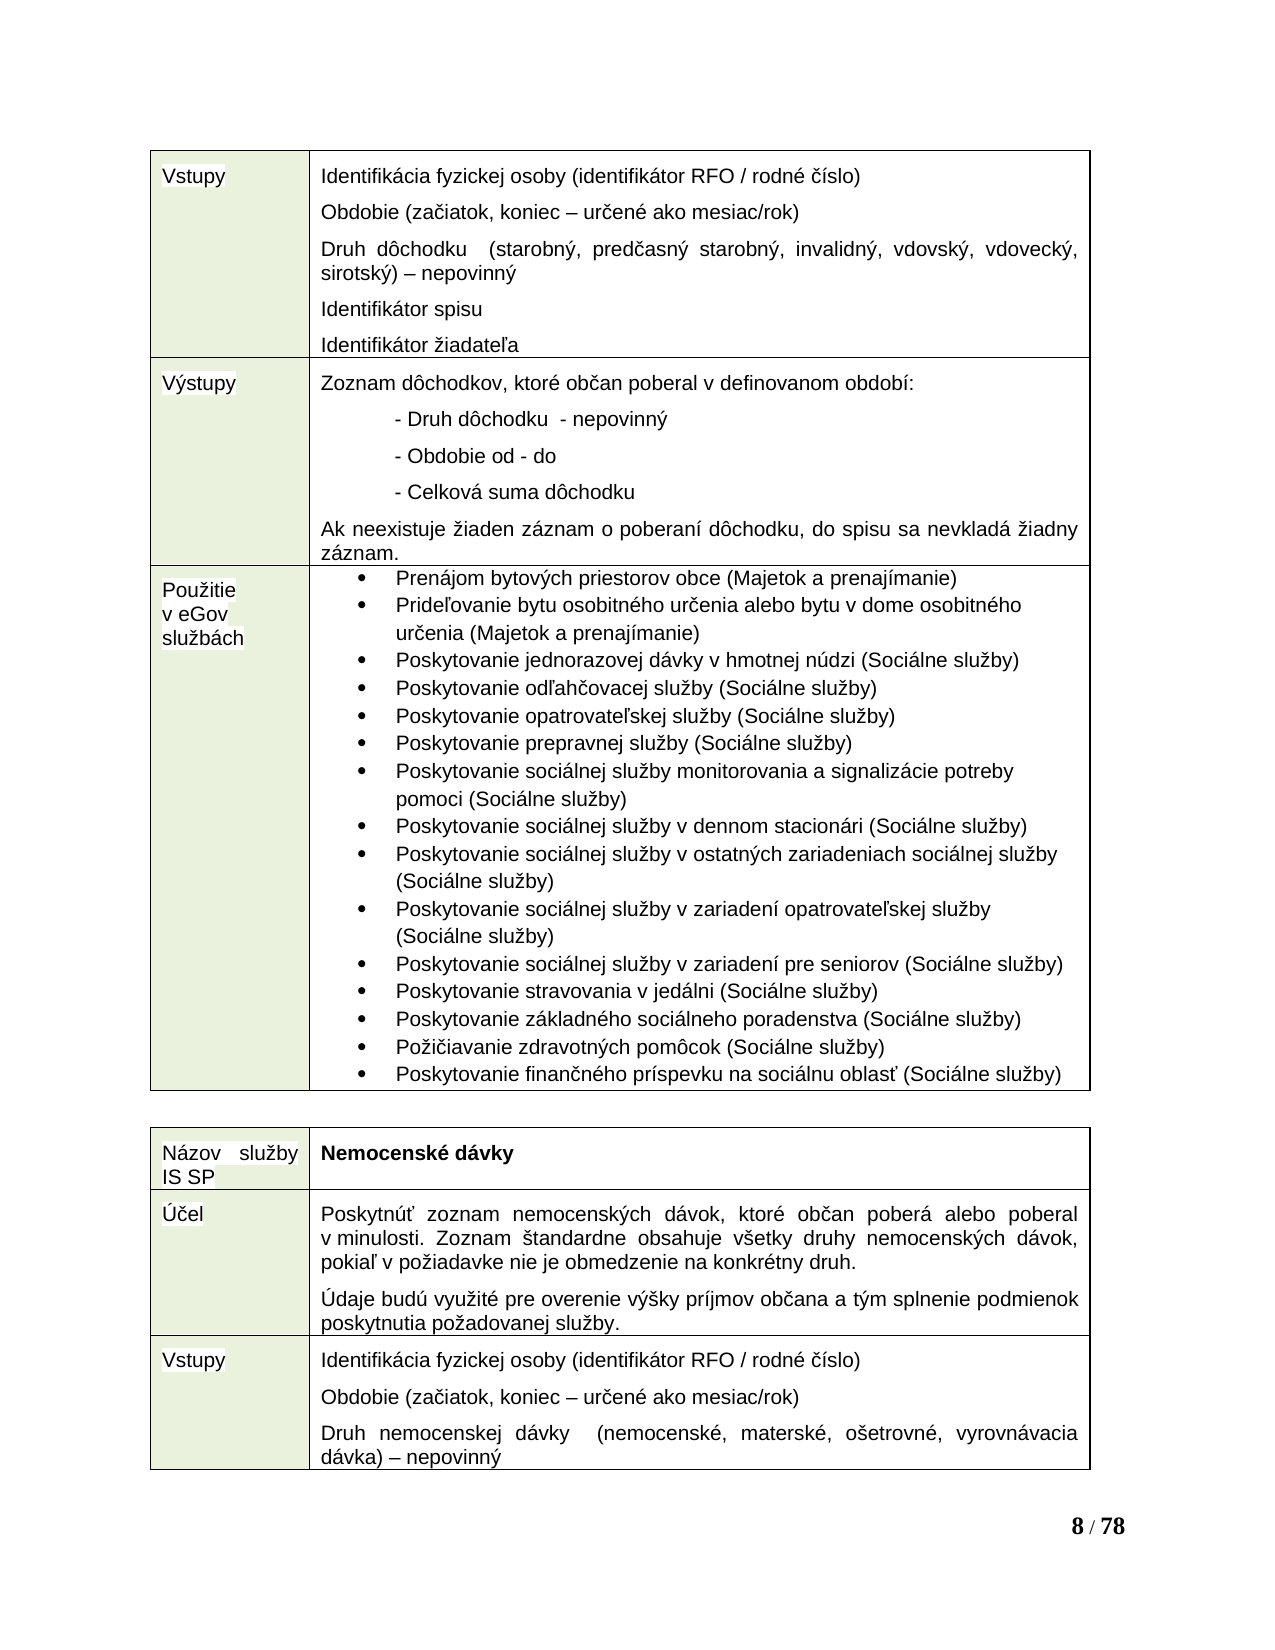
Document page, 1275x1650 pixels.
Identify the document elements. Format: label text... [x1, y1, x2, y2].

table_cell Účel [151, 1190, 309, 1334]
table_header Nemocenské dávky [310, 1128, 1089, 1189]
table_cell Poskytnúť zoznam nemocenských dávok, ktoré občan poberá alebo poberal v minulosti. Zoznam štandardne obsahuje všetky druhy nemocenských dávok, pokiaľ v požiadavke nie je obmedzenie na konkrétny druh. Údaje budú využité pre overenie výšky príjmov občana a tým splnenie podmienok poskytnutia požadovanej služby. [310, 1190, 1089, 1334]
table_cell Použitie v eGov službách [151, 566, 309, 1090]
table_cell Identifikácia fyzickej osoby (identifikátor RFO / rodné číslo) Obdobie (začiatok, koniec – určené ako mesiac/rok) Druh dôchodku (starobný, predčasný starobný, invalidný, vdovský, vdovecký, sirotský) – nepovinný Identifikátor spisu Identifikátor žiadateľa [310, 151, 1089, 357]
table_header Názov služby IS SP [151, 1128, 309, 1189]
table_cell Vstupy [151, 151, 309, 357]
table_cell Zoznam dôchodkov, ktoré občan poberal v definovanom období: - Druh dôchodku - nepovinný - Obdobie od - do - Celková suma dôchodku Ak neexistuje žiaden záznam o poberaní dôchodku, do spisu sa nevkladá žiadny záznam. [310, 358, 1089, 564]
table_cell Výstupy [151, 358, 309, 564]
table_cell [310, 1336, 1089, 1469]
table_cell Vstupy [151, 1336, 309, 1469]
table_cell Prenájom bytových priestorov obce (Majetok a prenajímanie) Prideľovanie bytu osobitného určenia alebo bytu v dome osobitného určenia (Majetok a prenajímanie) Poskytovanie jednorazovej dávky v hmotnej núdzi (Sociálne služby) Poskytovanie odľahčovacej služby (Sociálne služby) Poskytovanie opatrovateľskej služby (Sociálne služby) Poskytovanie prepravnej služby (Sociálne služby) Poskytovanie sociálnej služby monitorovania a signalizácie potreby pomoci (Sociálne služby) Poskytovanie sociálnej služby v dennom stacionári (Sociálne služby) Poskytovanie sociálnej služby v ostatných zariadeniach sociálnej služby (Sociálne služby) Poskytovanie sociálnej služby v zariadení opatrovateľskej služby (Sociálne služby) Poskytovanie sociálnej služby v zariadení pre seniorov (Sociálne služby) Poskytovanie stravovania v jedálni (Sociálne služby) Poskytovanie základného sociálneho poradenstva (Sociálne služby) Požičiavanie zdravotných pomôcok (Sociálne služby) Poskytovanie finančného príspevku na sociálnu oblasť (Sociálne služby) [310, 566, 1089, 1090]
